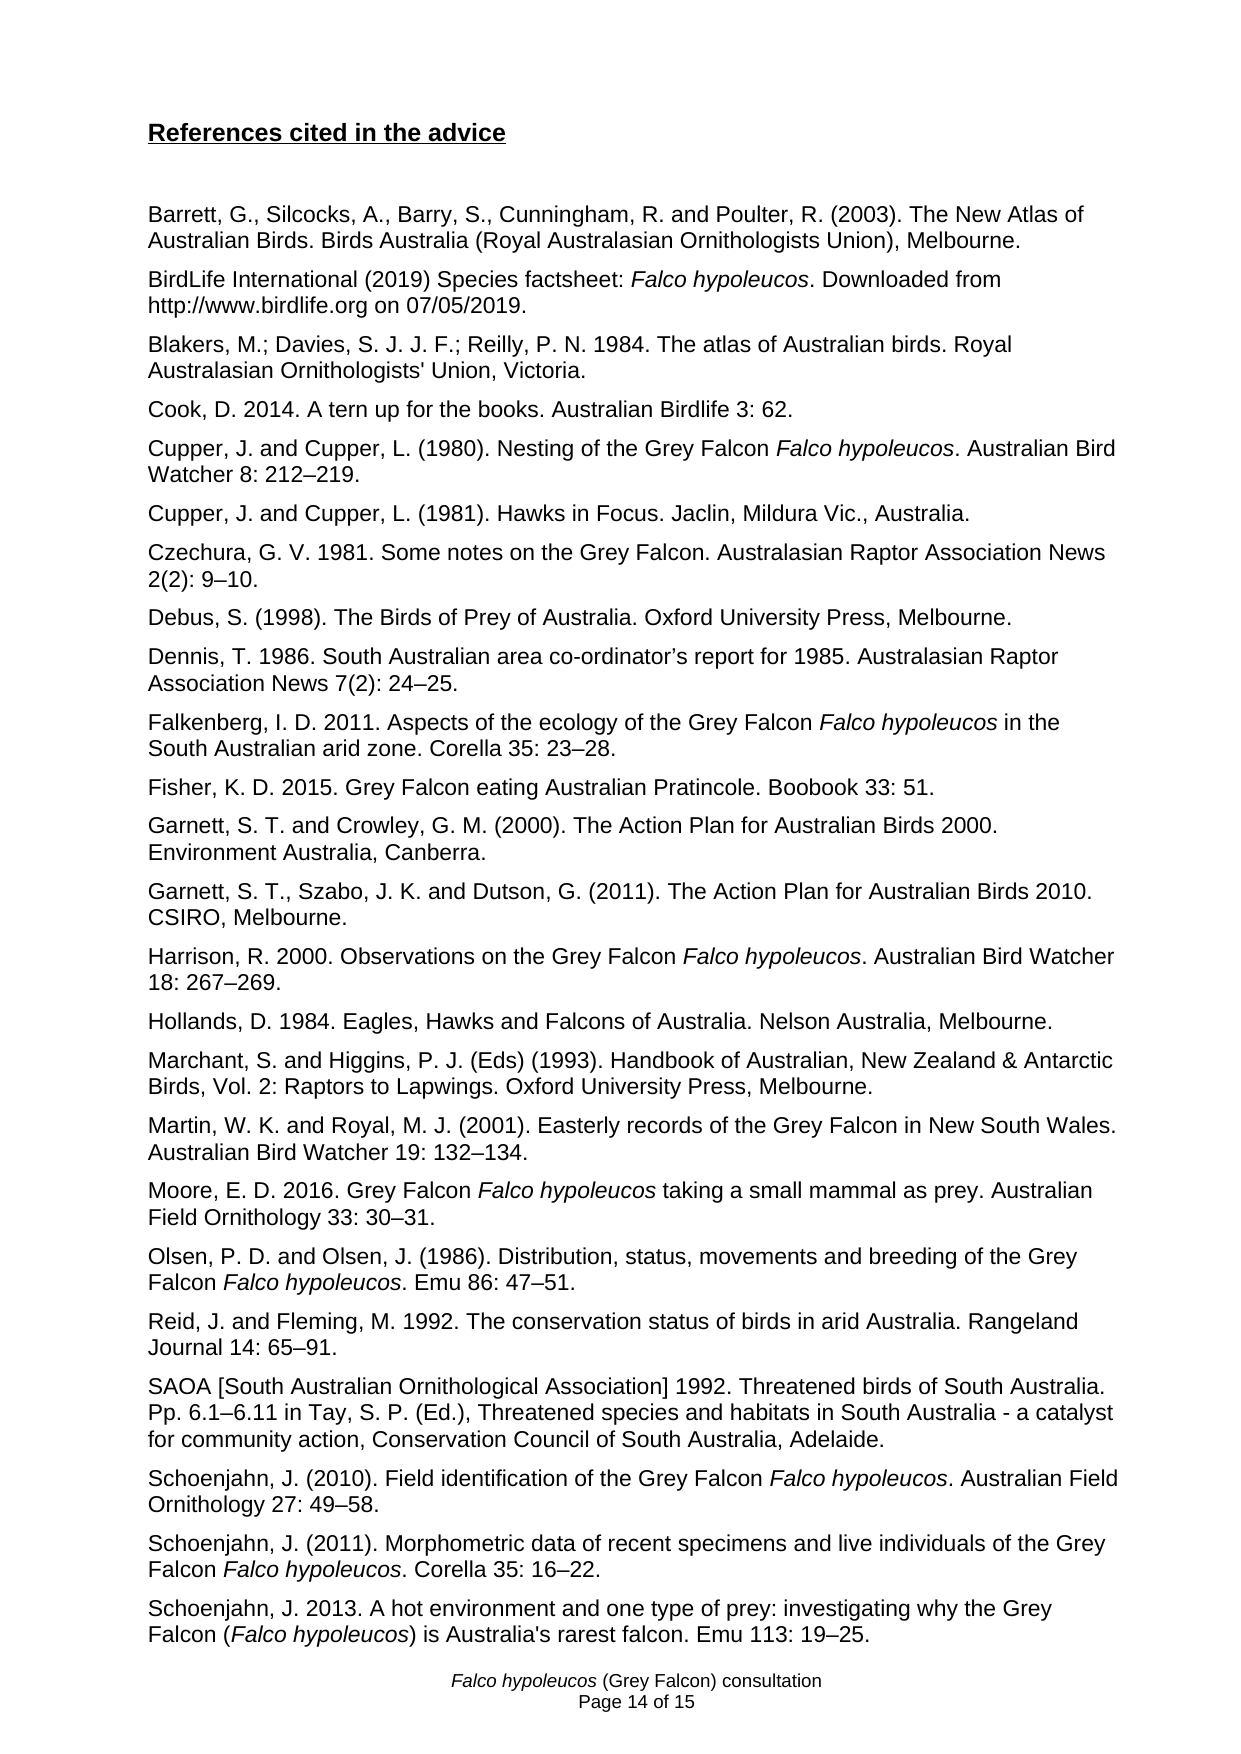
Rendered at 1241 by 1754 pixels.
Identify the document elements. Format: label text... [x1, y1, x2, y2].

subtitle Garnett, S. T. and Crowley, G. M. (2000). The Action Plan for Australian Birds 2000. Environment Australia, Canberra. [148, 812, 1125, 865]
subtitle Cupper, J. and Cupper, L. (1981). Hawks in Focus. Jaclin, Mildura Vic., Australia. [148, 500, 1125, 527]
subtitle Fisher, K. D. 2015. Grey Falcon eating Australian Pratincole. Boobook 33: 51. [148, 774, 1125, 800]
subtitle Barrett, G., Silcocks, A., Barry, S., Cunningham, R. and Poulter, R. (2003). The New Atlas of Australian Birds. Birds Australia (Royal Australasian Ornithologists Union), Melbourne. [148, 201, 1125, 253]
subtitle Blakers, M.; Davies, S. J. J. F.; Reilly, P. N. 1984. The atlas of Australian birds. Royal Australasian Ornithologists' Union, Victoria. [148, 331, 1125, 384]
subtitle Czechura, G. V. 1981. Some notes on the Grey Falcon. Australasian Raptor Association News 2(2): 9–10. [148, 539, 1125, 592]
subtitle Hollands, D. 1984. Eagles, Hawks and Falcons of Australia. Nelson Australia, Melbourne. [148, 1008, 1125, 1034]
subtitle Garnett, S. T., Szabo, J. K. and Dutson, G. (2011). The Action Plan for Australian Birds 2010. CSIRO, Melbourne. [148, 878, 1125, 930]
subtitle Debus, S. (1998). The Birds of Prey of Australia. Oxford University Press, Melbourne. [148, 604, 1125, 631]
subtitle Harrison, R. 2000. Observations on the Grey Falcon Falco hypoleucos. Australian Bird Watcher 18: 267–269. [148, 943, 1125, 996]
subtitle Marchant, S. and Higgins, P. J. (Eds) (1993). Handbook of Australian, New Zealand & Antarctic Birds, Vol. 2: Raptors to Lapwings. Oxford University Press, Melbourne. [148, 1047, 1125, 1100]
subtitle Dennis, T. 1986. South Australian area co-ordinator’s report for 1985. Australasian Raptor Association News 7(2): 24–25. [148, 643, 1125, 696]
subtitle Schoenjahn, J. 2013. A hot environment and one type of prey: investigating why the Grey Falcon (Falco hypoleucos) is Australia's rarest falcon. Emu 113: 19–25. [148, 1595, 1125, 1648]
subtitle Falkenberg, I. D. 2011. Aspects of the ecology of the Grey Falcon Falco hypoleucos in the South Australian arid zone. Corella 35: 23–28. [148, 708, 1125, 761]
subtitle Cupper, J. and Cupper, L. (1980). Nesting of the Grey Falcon Falco hypoleucos. Australian Bird Watcher 8: 212–219. [148, 435, 1125, 488]
subtitle Martin, W. K. and Royal, M. J. (2001). Easterly records of the Grey Falcon in New South Wales. Australian Bird Watcher 19: 132–134. [148, 1112, 1125, 1165]
subtitle BirdLife International (2019) Species factsheet: Falco hypoleucos. Downloaded from http://www.birdlife.org on 07/05/2019. [148, 266, 1125, 318]
subtitle SAOA [South Australian Ornithological Association] 1992. Threatened birds of South Australia. Pp. 6.1–6.11 in Tay, S. P. (Ed.), Threatened species and habitats in South Australia - a catalyst for community action, Conservation Council of South Australia, Adelaide. [148, 1373, 1125, 1452]
subtitle Moore, E. D. 2016. Grey Falcon Falco hypoleucos taking a small mammal as prey. Australian Field Ornithology 33: 30–31. [148, 1177, 1125, 1230]
subtitle Schoenjahn, J. (2011). Morphometric data of recent specimens and live individuals of the Grey Falcon Falco hypoleucos. Corella 35: 16–22. [148, 1530, 1125, 1582]
subtitle Cook, D. 2014. A tern up for the books. Australian Birdlife 3: 62. [148, 396, 1125, 423]
subtitle References cited in the advice [148, 118, 1125, 147]
subtitle Olsen, P. D. and Olsen, J. (1986). Distribution, status, movements and breeding of the Grey Falcon Falco hypoleucos. Emu 86: 47–51. [148, 1243, 1125, 1295]
subtitle Schoenjahn, J. (2010). Field identification of the Grey Falcon Falco hypoleucos. Australian Field Ornithology 27: 49–58. [148, 1464, 1125, 1517]
subtitle Reid, J. and Fleming, M. 1992. The conservation status of birds in arid Australia. Rangeland Journal 14: 65–91. [148, 1308, 1125, 1361]
